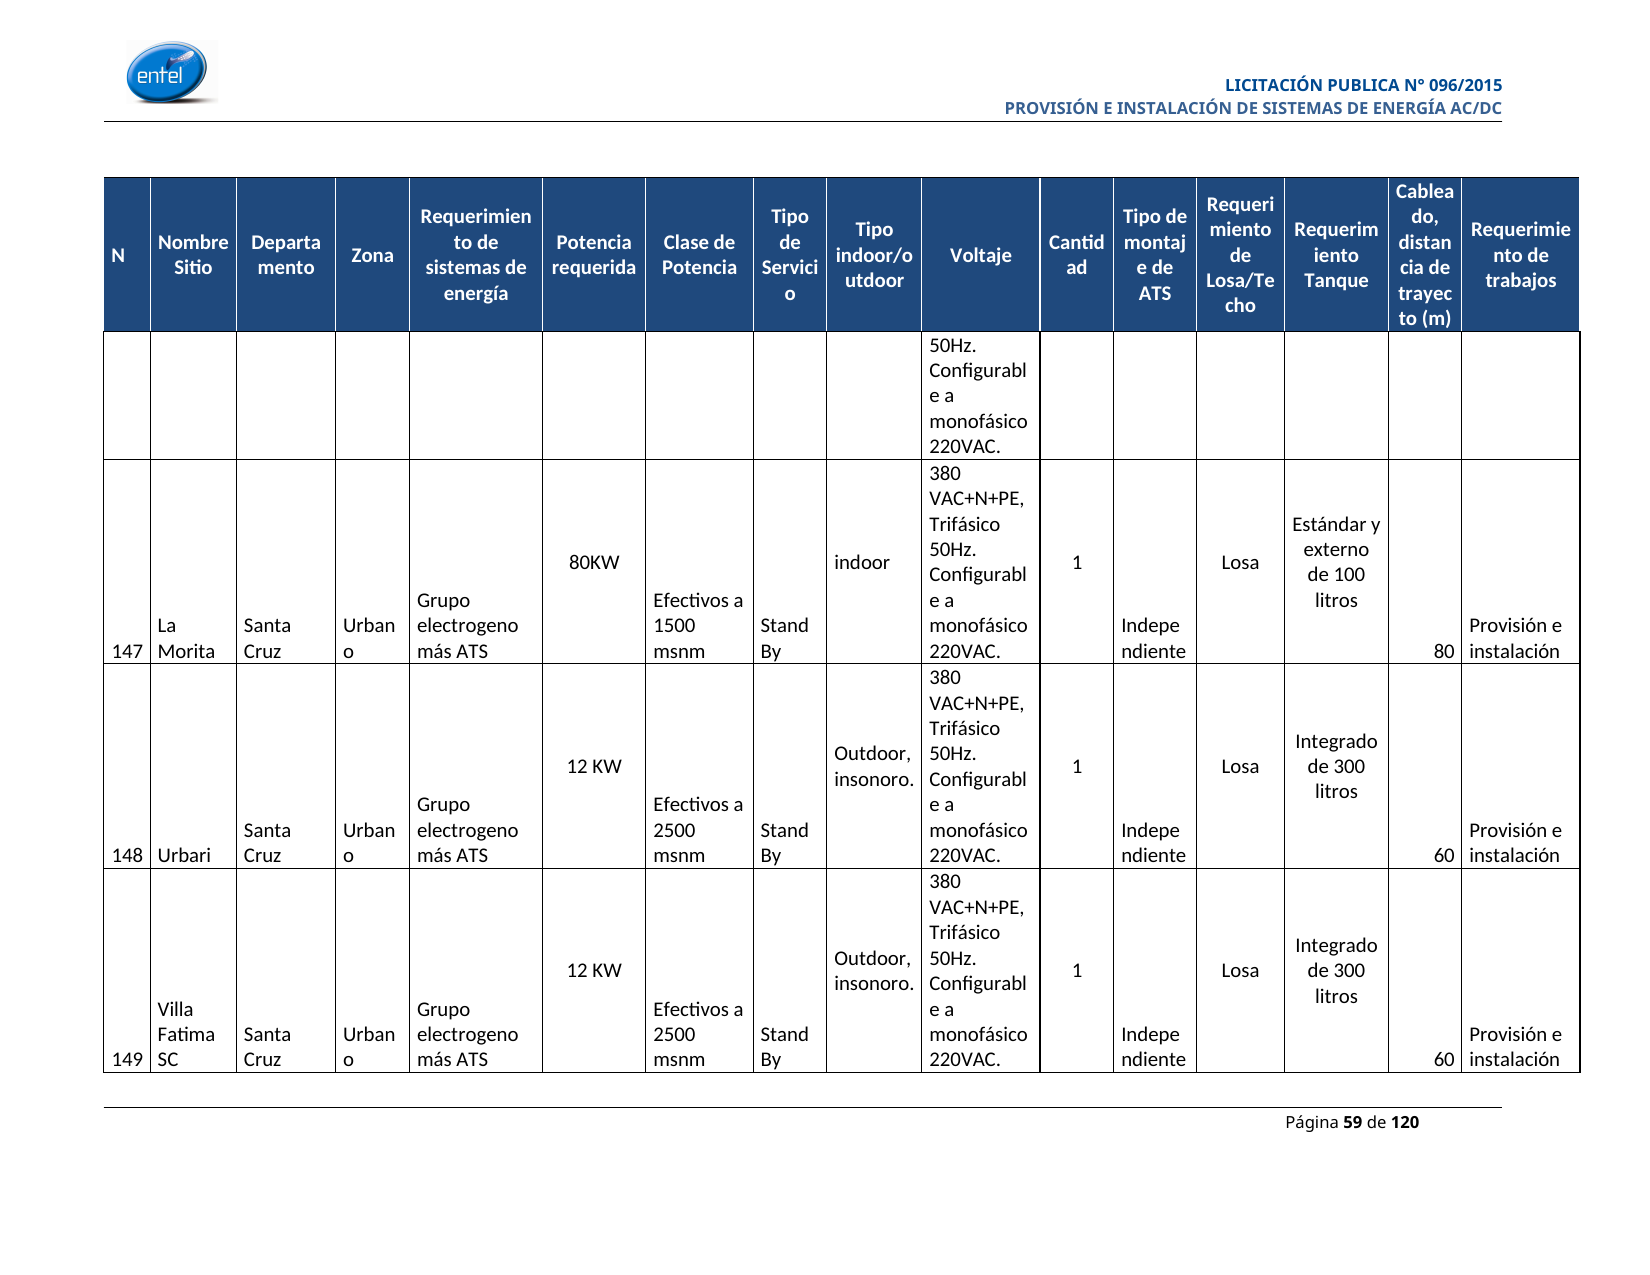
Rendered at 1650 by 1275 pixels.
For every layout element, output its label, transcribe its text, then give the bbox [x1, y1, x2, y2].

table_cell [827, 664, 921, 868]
table_header Clase de Potencia [646, 178, 753, 331]
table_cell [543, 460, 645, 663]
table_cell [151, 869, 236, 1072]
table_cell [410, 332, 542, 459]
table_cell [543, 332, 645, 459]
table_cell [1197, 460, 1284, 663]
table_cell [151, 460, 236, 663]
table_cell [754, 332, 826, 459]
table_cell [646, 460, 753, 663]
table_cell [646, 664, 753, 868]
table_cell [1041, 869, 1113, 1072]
table_header Nombre Sitio [151, 178, 236, 331]
table_header Tipo de montaje de ATS [1114, 178, 1196, 331]
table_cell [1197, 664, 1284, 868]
table_header Cantidad [1041, 178, 1113, 331]
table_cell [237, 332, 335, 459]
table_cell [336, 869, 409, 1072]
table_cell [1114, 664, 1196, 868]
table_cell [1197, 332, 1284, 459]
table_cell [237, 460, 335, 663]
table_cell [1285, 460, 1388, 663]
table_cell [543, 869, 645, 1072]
table_header Zona [336, 178, 409, 331]
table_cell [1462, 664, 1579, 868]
table_header Requerimiento Tanque [1285, 178, 1388, 331]
table_header Cableado, distancia de trayecto (m) [1389, 178, 1461, 331]
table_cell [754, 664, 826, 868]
table_header Voltaje [922, 178, 1039, 331]
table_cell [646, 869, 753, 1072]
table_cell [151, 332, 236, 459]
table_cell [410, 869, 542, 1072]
table_header N [104, 178, 150, 331]
table_header Requerimiento de sistemas de energía [410, 178, 542, 331]
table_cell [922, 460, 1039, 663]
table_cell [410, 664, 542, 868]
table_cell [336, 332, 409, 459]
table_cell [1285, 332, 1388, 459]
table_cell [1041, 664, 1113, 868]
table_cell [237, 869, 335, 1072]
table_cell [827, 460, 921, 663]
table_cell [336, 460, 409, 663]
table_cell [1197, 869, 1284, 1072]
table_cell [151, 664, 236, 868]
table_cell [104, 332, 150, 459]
table_header Tipo de Servicio [754, 178, 826, 331]
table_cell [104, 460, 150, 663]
table_header Departamento [237, 178, 335, 331]
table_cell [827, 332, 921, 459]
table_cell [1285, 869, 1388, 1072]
table_header Requerimiento de trabajos [1462, 178, 1579, 331]
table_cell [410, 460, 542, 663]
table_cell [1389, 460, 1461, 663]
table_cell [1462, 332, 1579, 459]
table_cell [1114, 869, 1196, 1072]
table_header Requerimiento de Losa/Techo [1197, 178, 1284, 331]
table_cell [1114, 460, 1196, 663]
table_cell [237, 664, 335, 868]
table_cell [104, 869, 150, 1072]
picture [126, 40, 219, 104]
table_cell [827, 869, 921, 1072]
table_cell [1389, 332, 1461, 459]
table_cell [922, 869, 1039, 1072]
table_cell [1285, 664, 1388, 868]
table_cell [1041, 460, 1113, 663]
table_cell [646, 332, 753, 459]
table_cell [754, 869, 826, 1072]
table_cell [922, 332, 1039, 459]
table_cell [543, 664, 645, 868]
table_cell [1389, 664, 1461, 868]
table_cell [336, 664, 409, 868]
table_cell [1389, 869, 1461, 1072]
table_header Tipo indoor/outdoor [827, 178, 921, 331]
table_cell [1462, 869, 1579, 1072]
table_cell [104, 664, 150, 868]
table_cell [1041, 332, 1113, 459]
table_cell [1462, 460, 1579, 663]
table_header Potencia requerida [543, 178, 645, 331]
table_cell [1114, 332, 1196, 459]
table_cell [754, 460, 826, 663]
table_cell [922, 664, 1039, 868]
